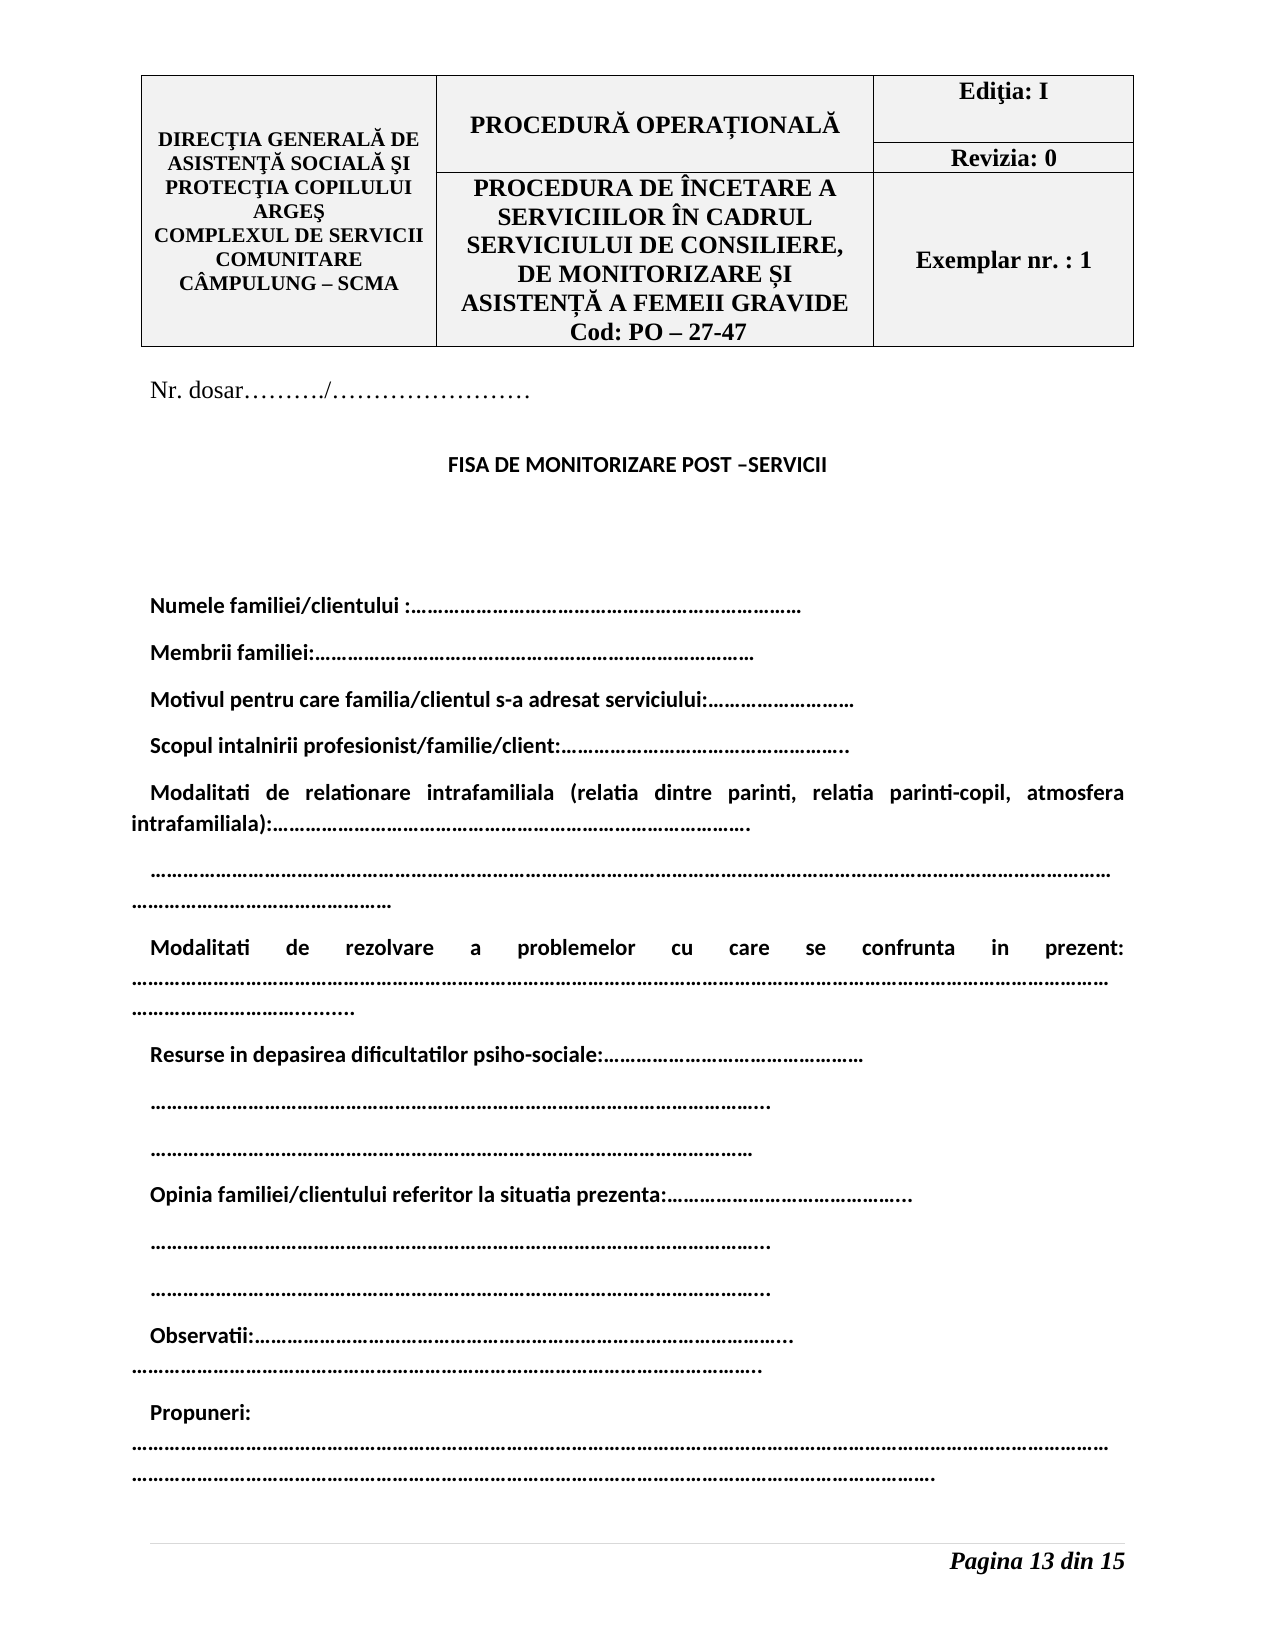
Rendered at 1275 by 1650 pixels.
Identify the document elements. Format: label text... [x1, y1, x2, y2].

text Motivul pentru care familia/clientul s-a adresat serviciului:……………………… [131, 685, 1125, 713]
text Numele familiei/clientului :……………………………………………………………… [131, 591, 1125, 619]
text Nr. dosar………./…………………… [150, 375, 1125, 403]
text Opinia familiei/clientului referitor la situatia prezenta:……………………………………... [131, 1181, 1125, 1208]
text Scopul intalnirii profesionist/familie/client:…………………………………………….. [131, 732, 1125, 759]
text ……………………………………………………………………………………………………………………………………………………………………………………………………… [131, 856, 1125, 914]
text Modalitati de rezolvare a problemelor cu care se confrunta in prezent:………………………………………………………………………………………………………………………………………………………………………………………….......... [131, 933, 1125, 1021]
text Resurse in depasirea dificultatilor psiho-sociale:………………………………………… [131, 1040, 1125, 1068]
text FISA DE MONITORIZARE POST –SERVICII [131, 450, 1125, 478]
text …………………………………………………………………………………………………... [131, 1087, 1125, 1115]
text Membrii familiei:……………………………………………………………………… [131, 638, 1125, 666]
text Observatii:……………………………………………………………………………………...…………………………………………………………………………………………………….. [131, 1321, 1125, 1379]
text Modalitati de relationare intrafamiliala (relatia dintre parinti, relatia parinti-copil, atmosfera intrafamiliala):……………………………………………………………………………. [131, 778, 1125, 837]
text …………………………………………………………………………………………………... [131, 1227, 1125, 1255]
text ………………………………………………………………………………………………… [131, 1134, 1125, 1162]
text Propuneri:…………………………………………………………………………………………………………………………………………………………………………………………………………………………………………………………………………………………………. [131, 1398, 1125, 1487]
text …………………………………………………………………………………………………... [131, 1274, 1125, 1302]
